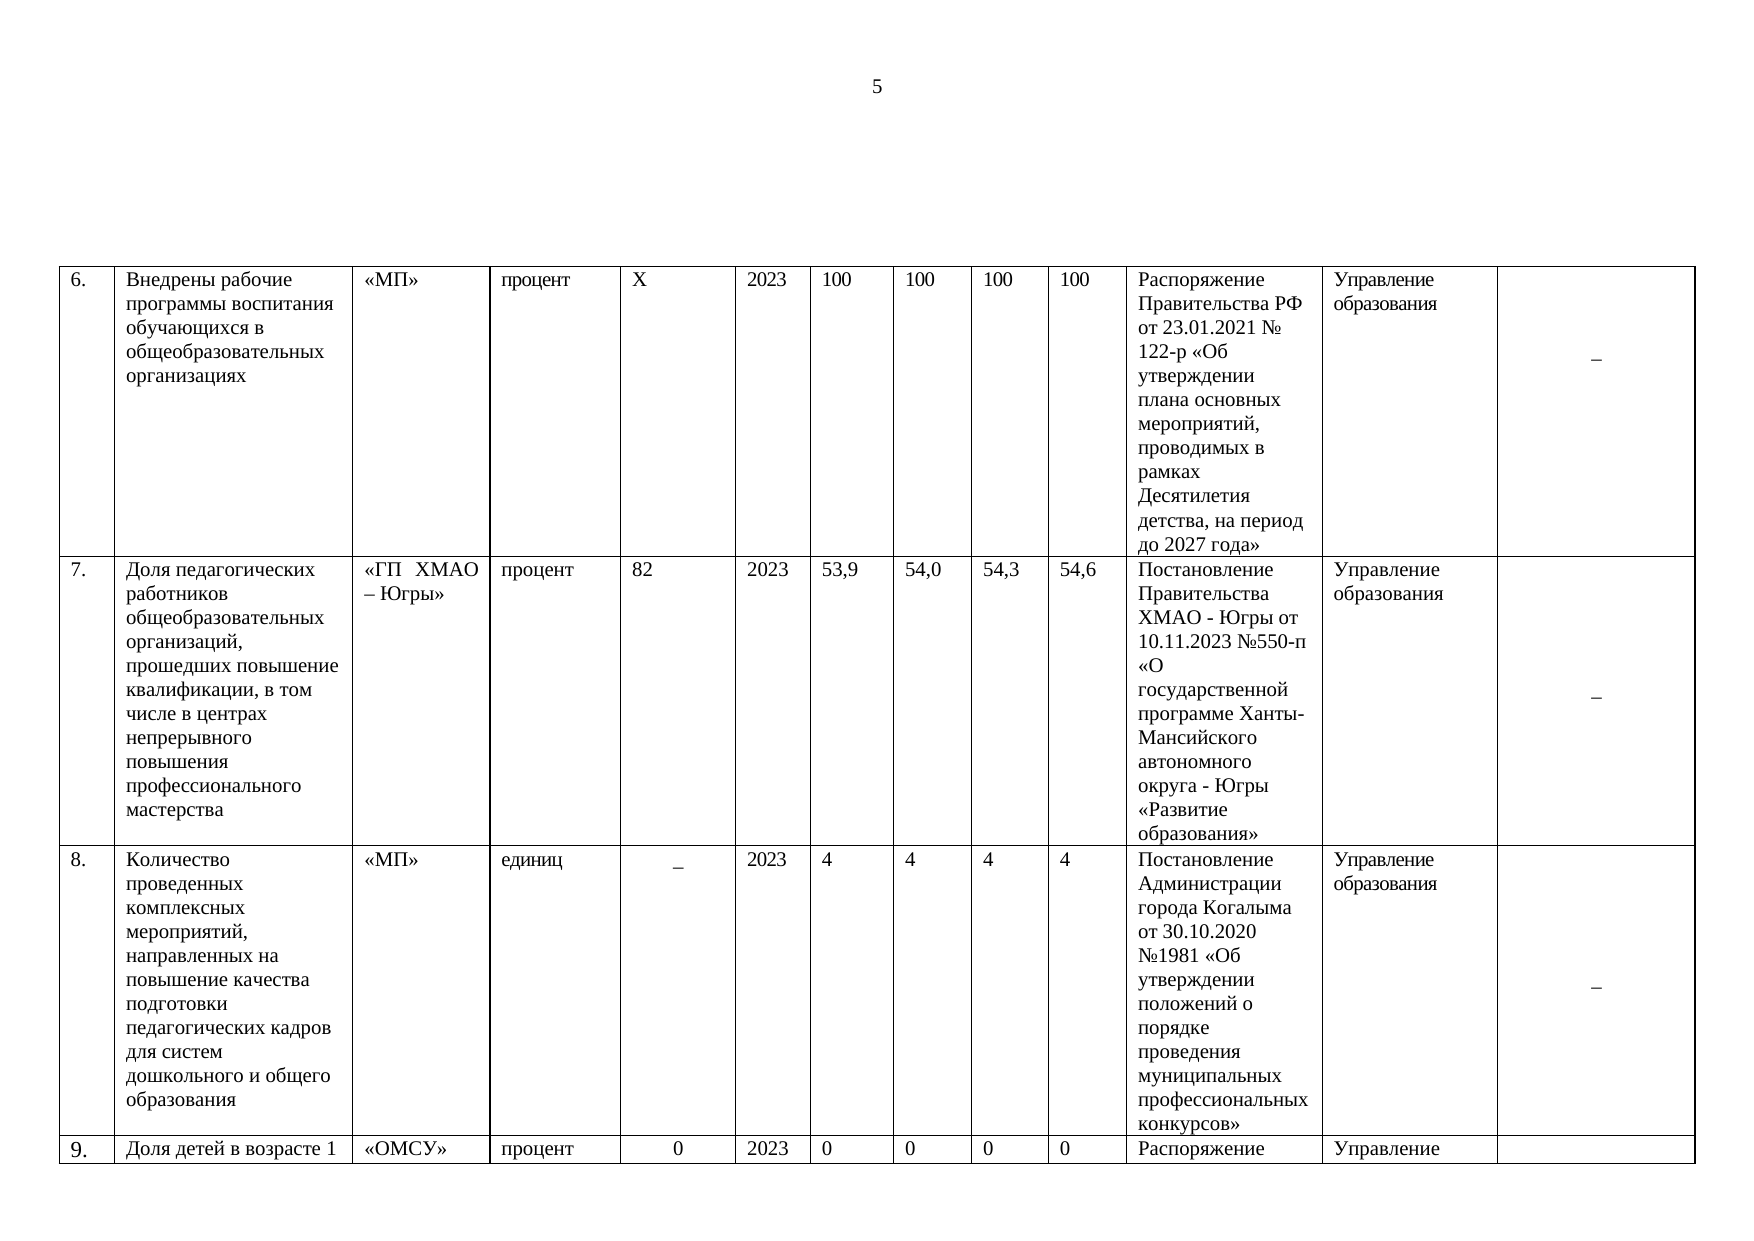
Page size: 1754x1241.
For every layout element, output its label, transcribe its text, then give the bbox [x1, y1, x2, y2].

table_cell Доля педагогических работников общеобразовательных организаций, прошедших повышение квалификации, в том числе в центрах непрерывного повышения профессионального мастерства [115, 557, 352, 845]
table_cell 54,3 [972, 557, 1048, 845]
table_cell «ГП ХМАО – Югры» [353, 557, 489, 845]
table_cell процент [491, 557, 620, 845]
table_cell «МП» [353, 846, 489, 1135]
table_cell 7. [60, 557, 114, 845]
table_cell Управление образования [1323, 846, 1497, 1135]
table_cell 2023 [736, 267, 810, 556]
table_cell 0 [894, 1136, 971, 1163]
table_cell 2023 [736, 1136, 810, 1163]
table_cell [1323, 267, 1497, 556]
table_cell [115, 1136, 352, 1163]
table_cell «МП» [353, 267, 489, 556]
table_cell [1323, 1136, 1497, 1163]
table_cell _ [1498, 267, 1694, 556]
table_cell 100 [811, 267, 893, 556]
table_cell 0 [811, 1136, 893, 1163]
table_cell 53,9 [811, 557, 893, 845]
table_cell 8. [60, 846, 114, 1135]
table_cell 2023 [736, 557, 810, 845]
table_cell 6. [60, 267, 114, 556]
table_cell 4 [1049, 846, 1126, 1135]
table_cell 100 [1049, 267, 1126, 556]
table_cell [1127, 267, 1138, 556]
table_cell 100 [972, 267, 1048, 556]
table_cell 0 [972, 1136, 1048, 1163]
table_cell Управление образования [1323, 557, 1497, 845]
table_cell «ОМСУ» [353, 1136, 489, 1163]
table_cell _ [621, 846, 735, 1135]
table_cell единиц [491, 846, 620, 1135]
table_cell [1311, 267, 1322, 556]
table_cell 4 [811, 846, 893, 1135]
table_cell Количество проведенных комплексных мероприятий, направленных на повышение качества подготовки педагогических кадров для систем дошкольного и общего образования [115, 846, 352, 1135]
table_cell _ [1498, 557, 1694, 845]
table_cell 2023 [736, 846, 810, 1135]
table_cell 0 [1049, 1136, 1126, 1163]
table_cell 0 [621, 1136, 735, 1163]
table_cell 4 [894, 846, 971, 1135]
table_cell Х [621, 267, 735, 556]
table_cell процент [491, 267, 620, 556]
table_cell 100 [894, 267, 971, 556]
table_cell процент [491, 1136, 620, 1163]
table_cell _ [1498, 1136, 1694, 1163]
table_cell 82 [621, 557, 735, 845]
table_cell 54,6 [1049, 557, 1126, 845]
table_cell 54,0 [894, 557, 971, 845]
table_cell Внедрены рабочие программы воспитания обучающихся в общеобразовательных организациях [115, 267, 352, 556]
table_cell _ [1498, 846, 1694, 1135]
table_cell 4 [972, 846, 1048, 1135]
